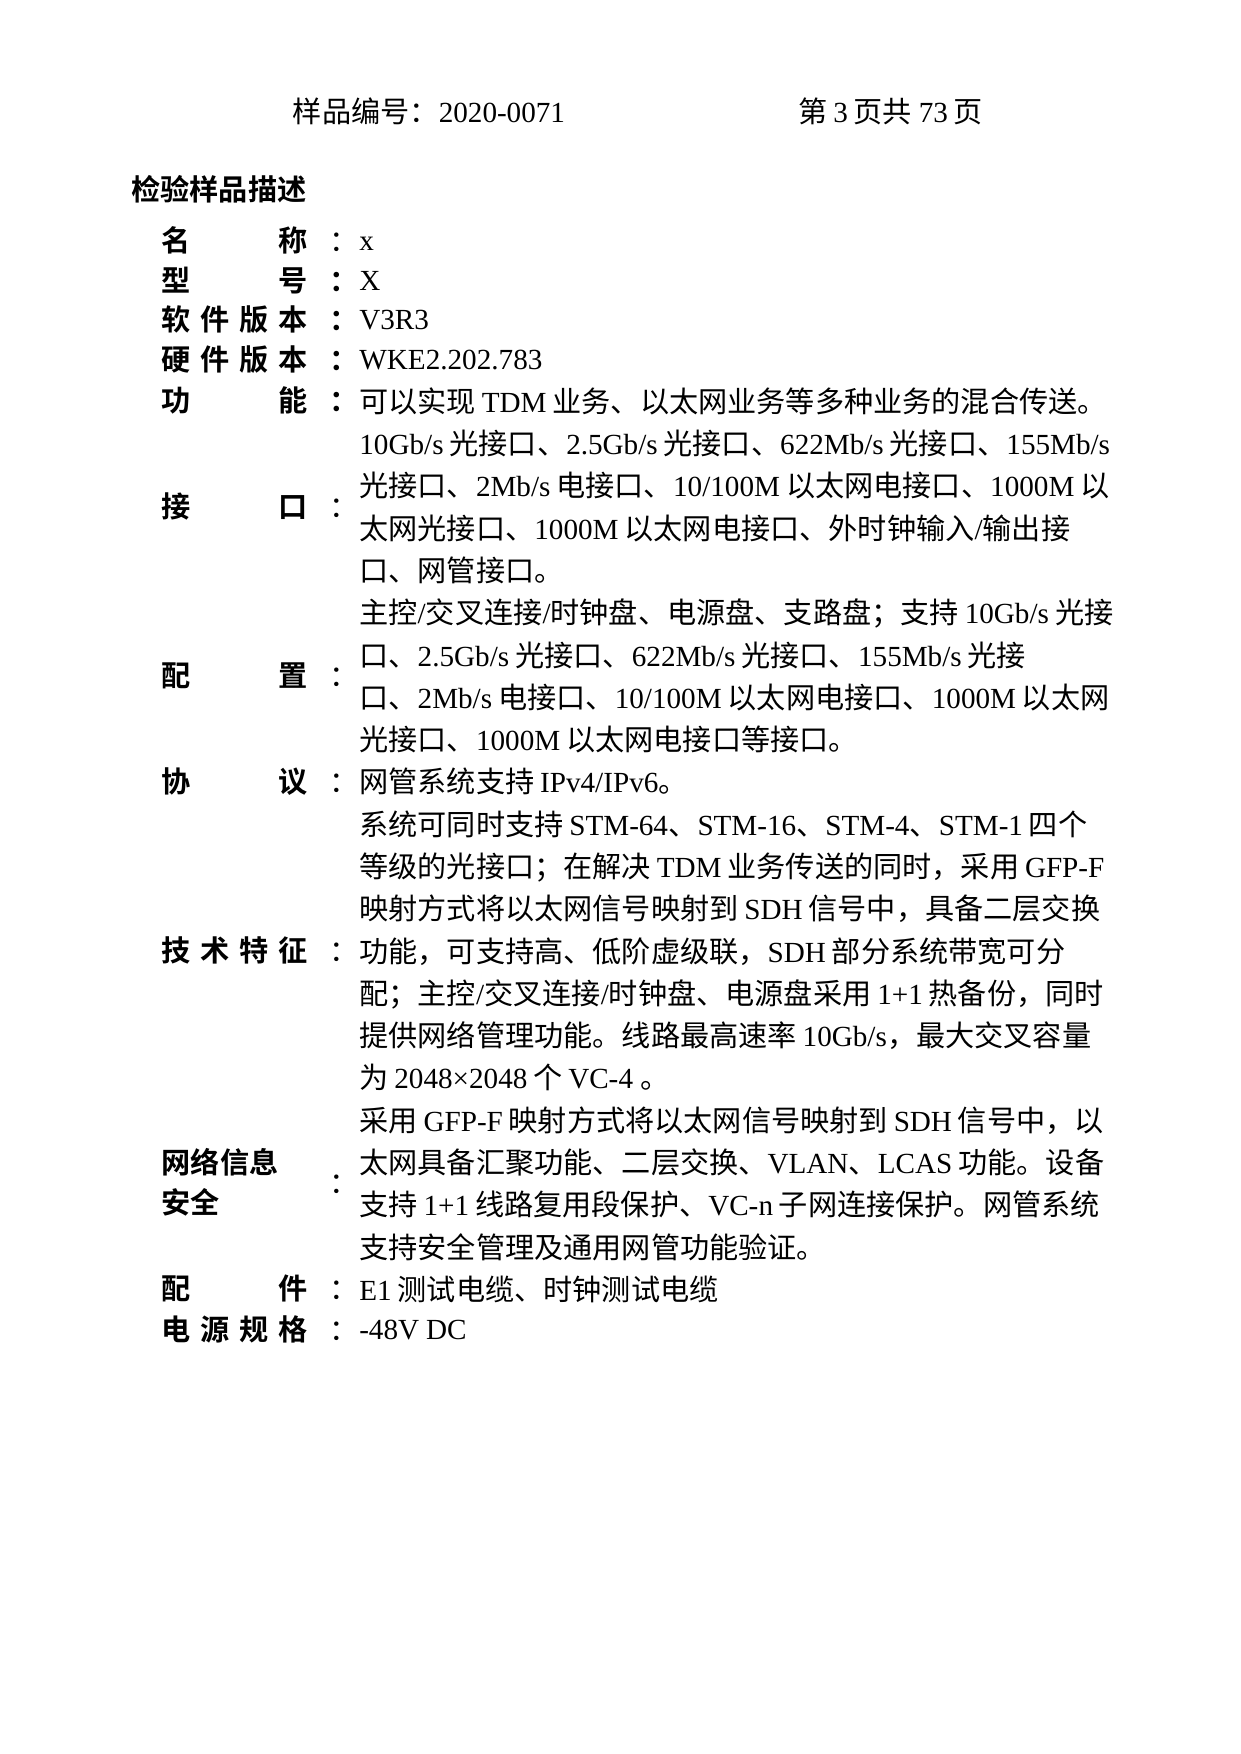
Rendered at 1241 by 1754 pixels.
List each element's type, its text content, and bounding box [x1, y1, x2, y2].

text 检验样品描述 [131, 155, 1144, 220]
table_cell V3R3 [348, 299, 1125, 339]
table_cell 接口 [150, 421, 318, 590]
table_cell WKE2.202.783 [348, 339, 1125, 378]
table_header ： [318, 220, 348, 259]
table_cell -48V DC [348, 1309, 1125, 1348]
table_cell ： [318, 590, 348, 759]
table_cell ： [318, 1097, 348, 1266]
table_cell 可以实现TDM业务、以太网业务等多种业务的混合传送。 [348, 378, 1125, 421]
table_cell 功能 [150, 378, 318, 421]
table_cell ： [318, 1309, 348, 1348]
table_cell ： [318, 1266, 348, 1309]
table_cell 型号 [150, 260, 318, 299]
table_cell 协议 [150, 759, 318, 801]
table_cell ： [318, 339, 348, 378]
table_cell 网络信息 安全 [150, 1097, 318, 1266]
table_cell 硬件版本 [150, 339, 318, 378]
table_cell 电源规格 [150, 1309, 318, 1348]
table_cell 配件 [150, 1266, 318, 1309]
table_cell ： [318, 260, 348, 299]
table_cell X [348, 260, 1125, 299]
table_cell ： [318, 378, 348, 421]
table_cell E1测试电缆、时钟测试电缆 [348, 1266, 1125, 1309]
table_cell 技术特征 [150, 801, 318, 1097]
table_cell 配置 [150, 590, 318, 759]
table_cell 主控/交叉连接/时钟盘、电源盘、支路盘；支持10Gb/s光接口、2.5Gb/s光接口、622Mb/s光接口、155Mb/s光接口、2Mb/s电接口、10/100M以太网电接口、1000M以太网光接口、1000M以太网电接口等接口。 [348, 590, 1125, 759]
table_cell 10Gb/s光接口、2.5Gb/s光接口、622Mb/s光接口、155Mb/s光接口、2Mb/s电接口、10/100M以太网电接口、1000M以太网光接口、1000M以太网电接口、外时钟输入/输出接口、网管接口。 [348, 421, 1125, 590]
table_cell 系统可同时支持STM-64、STM-16、STM-4、STM-1四个等级的光接口；在解决TDM业务传送的同时，采用GFP-F映射方式将以太网信号映射到SDH信号中，具备二层交换功能，可支持高、低阶虚级联，SDH部分系统带宽可分配；主控/交叉连接/时钟盘、电源盘采用1+1热备份，同时提供网络管理功能。线路最高速率10Gb/s，最大交叉容量为2048×2048个VC-4 。 [348, 801, 1125, 1097]
table_header x [348, 220, 1125, 259]
table_cell ： [318, 299, 348, 339]
table_header 名称 [150, 220, 318, 259]
table_cell ： [318, 759, 348, 801]
table_cell 网管系统支持IPv4/IPv6。 [348, 759, 1125, 801]
table_cell ： [318, 801, 348, 1097]
table_cell 软件版本 [150, 299, 318, 339]
table_cell ： [318, 421, 348, 590]
table_cell 采用GFP-F映射方式将以太网信号映射到SDH信号中，以太网具备汇聚功能、二层交换、VLAN、LCAS功能。设备支持1+1线路复用段保护、VC-n子网连接保护。网管系统支持安全管理及通用网管功能验证。 [348, 1097, 1125, 1266]
